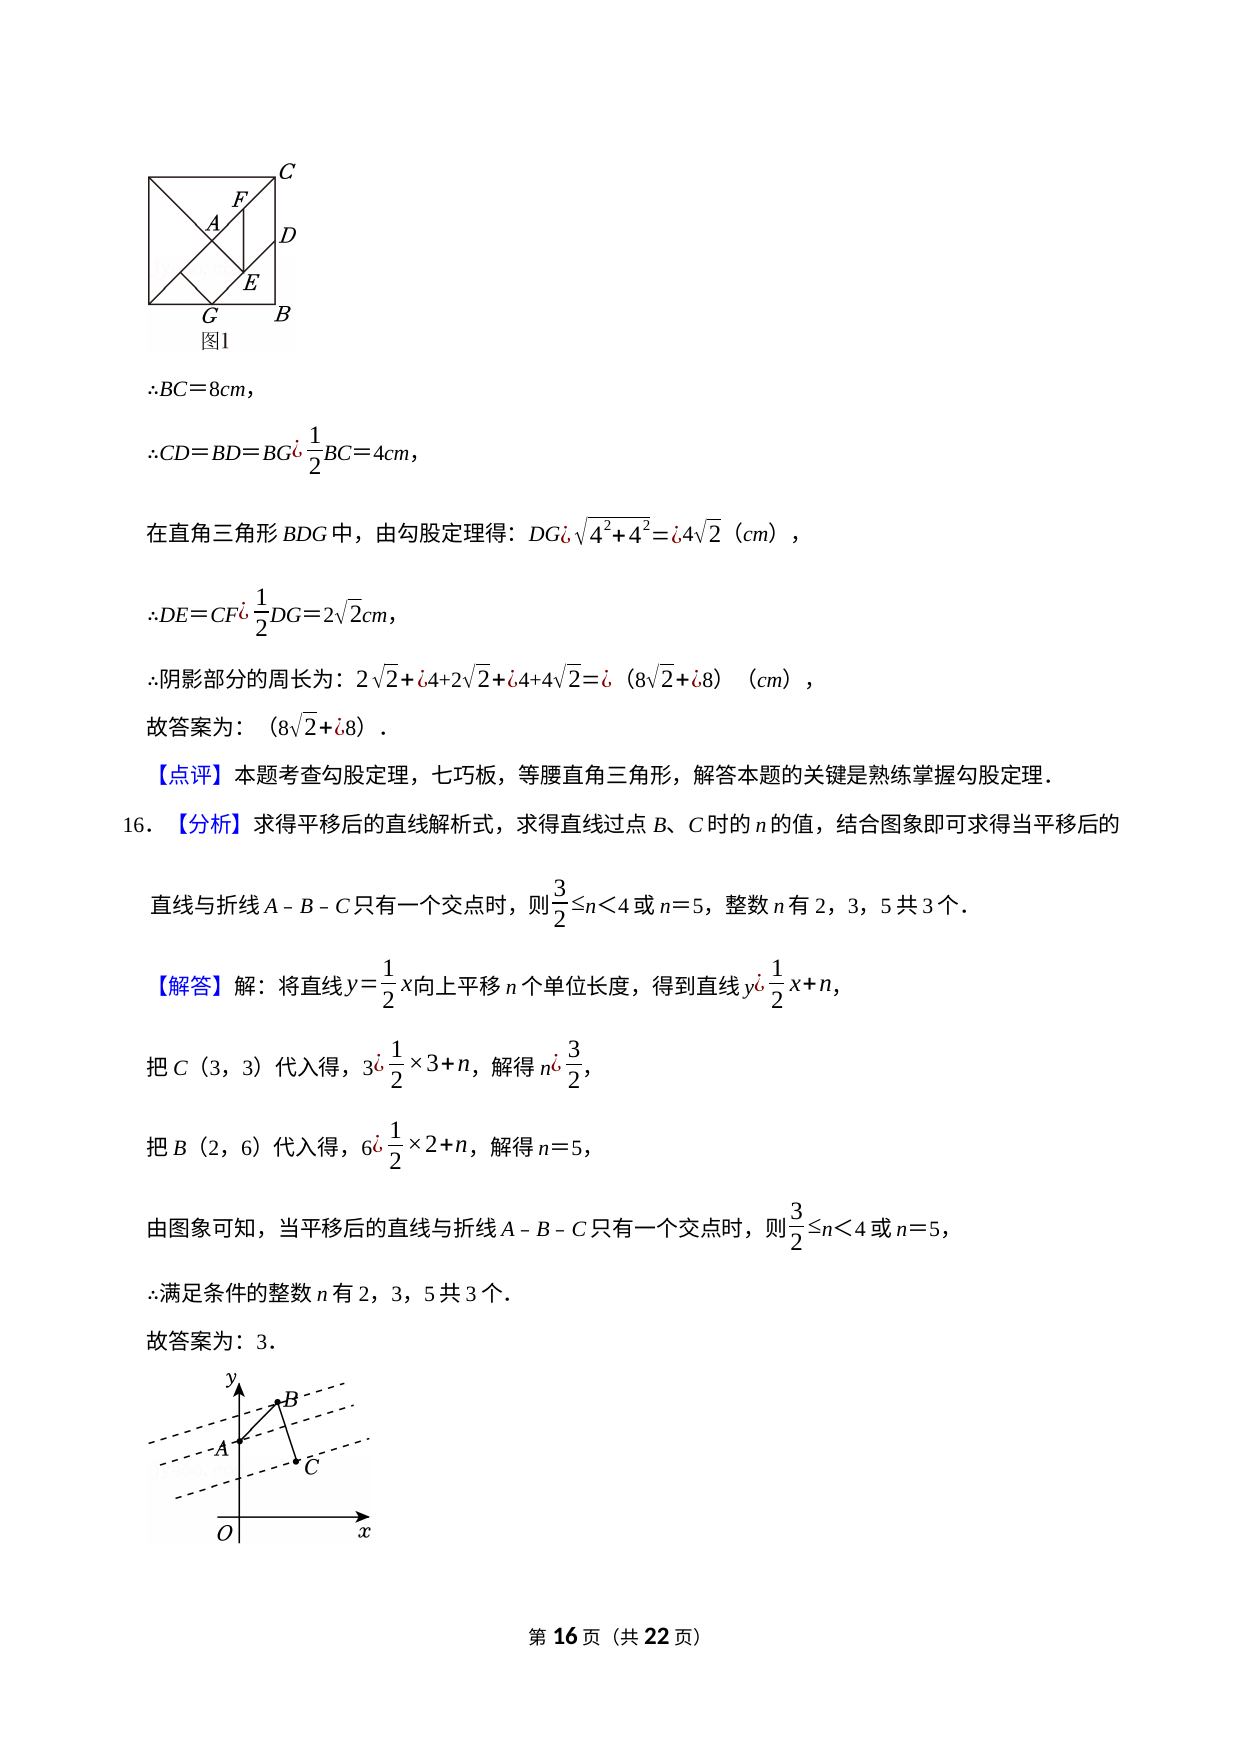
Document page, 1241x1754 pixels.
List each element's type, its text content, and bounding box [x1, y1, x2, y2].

text ∴满足条件的整数n有2，3，5共3个． [147, 1275, 1122, 1308]
text 由图象可知，当平移后的直线与折线A﹣B﹣C只有一个交点时，则n＜4或n＝5， [147, 1194, 1122, 1259]
text ∴DE＝CFDG＝2cm， [147, 580, 1122, 645]
text 【解答】解：将直线向上平移n个单位长度，得到直线y， [147, 952, 1122, 1017]
picture [146, 1372, 372, 1545]
text 把B（2，6）代入得，6，解得n＝5， [147, 1114, 1122, 1179]
text 【点评】本题考查勾股定理，七巧板，等腰直角三角形，解答本题的关键是熟练掌握勾股定理． [147, 758, 1122, 790]
text ∴阴影部分的周长为：4+24+4（88）（cm）， [147, 661, 1122, 694]
text 把C（3，3）代入得，3，解得n， [147, 1033, 1122, 1098]
text 在直角三角形BDG中，由勾股定理得：DG4（cm）， [147, 499, 1122, 564]
text ∴CD＝BD＝BGBC＝4cm， [147, 419, 1122, 484]
text 故答案为：3． [147, 1324, 1122, 1356]
text ∴BC＝8cm， [147, 370, 1122, 403]
picture [146, 162, 297, 352]
text 故答案为：（88）． [147, 709, 1122, 742]
text 16．【分析】求得平移后的直线解析式，求得直线过点B、C时的n的值，结合图象即可求得当平移后的直线与折线A﹣B﹣C只有一个交点时，则n＜4或n＝5，整数n有2，3，5共3个． [122, 806, 1122, 936]
